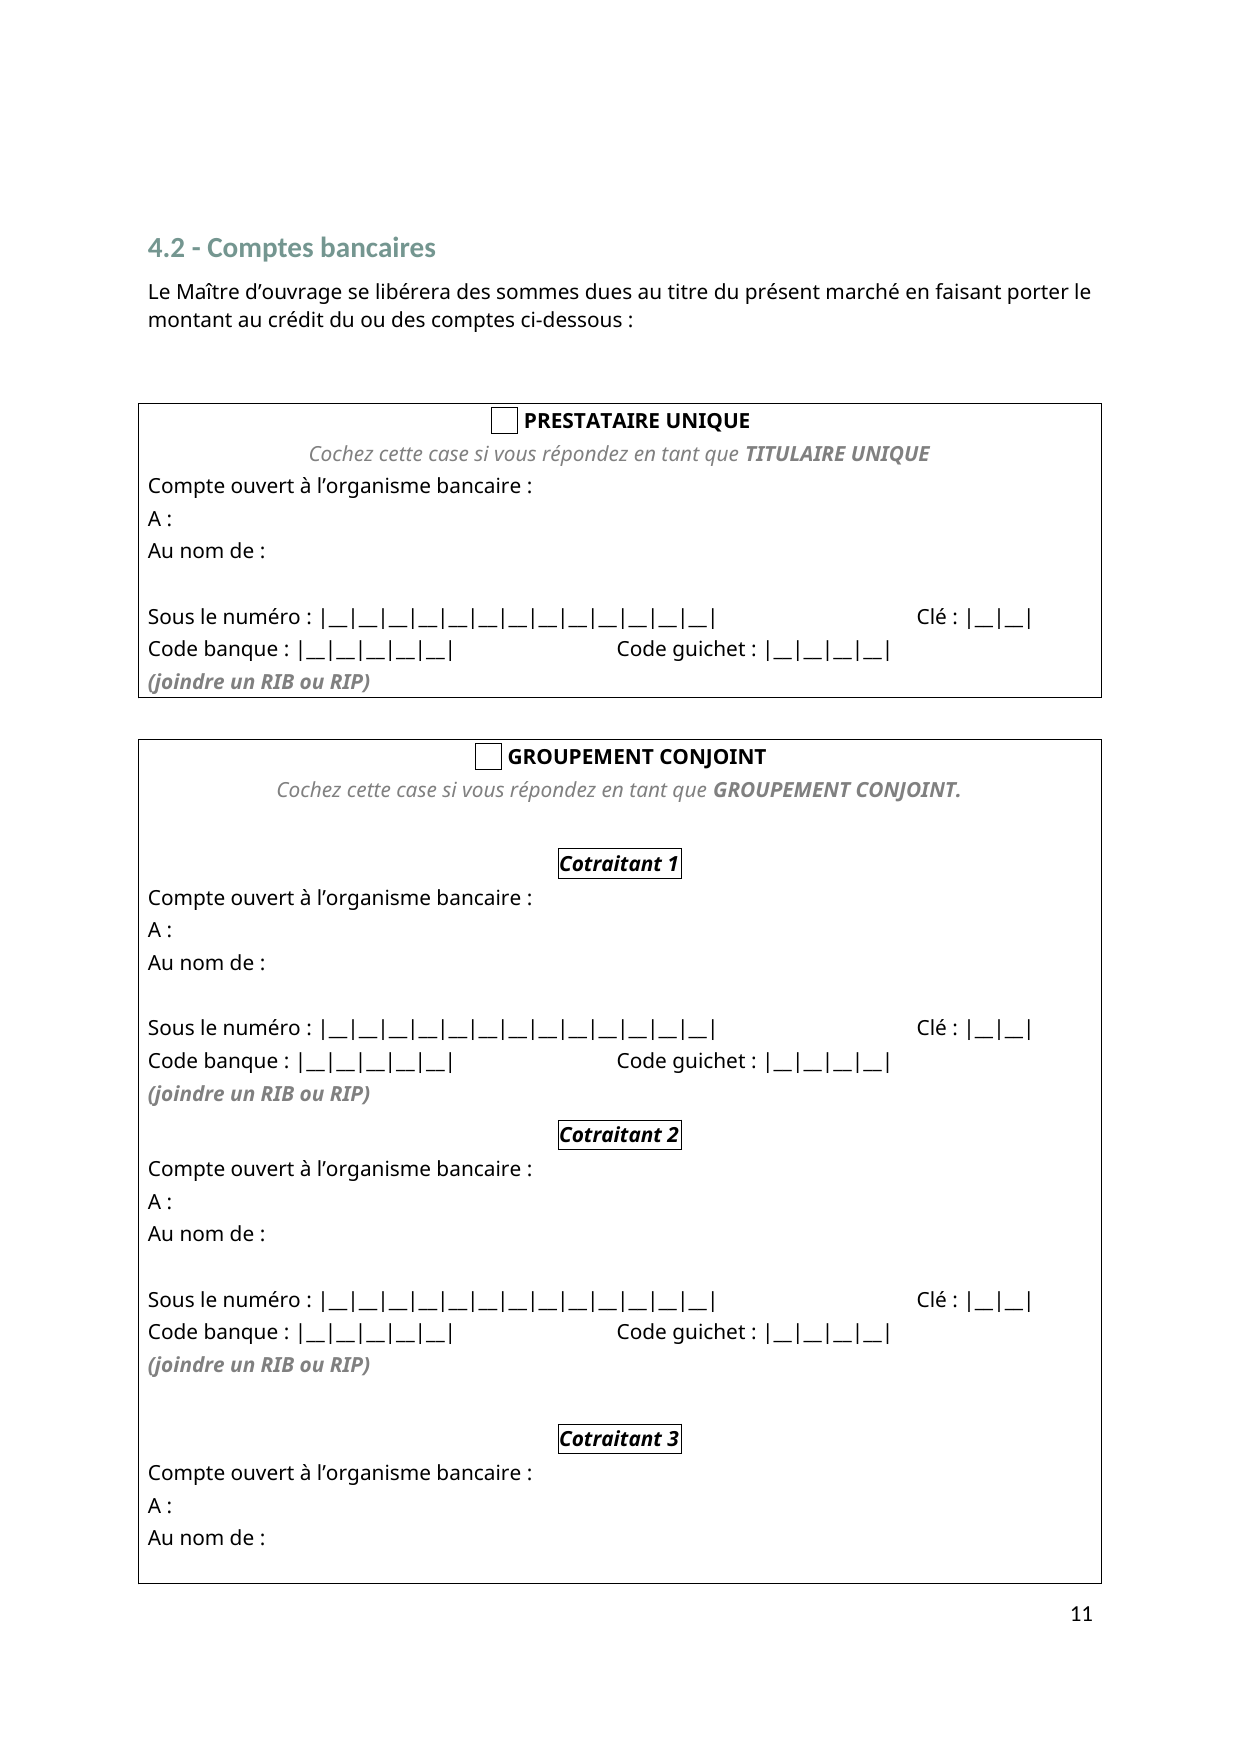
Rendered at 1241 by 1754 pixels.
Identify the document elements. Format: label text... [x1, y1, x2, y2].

text (joindre un RIB ou RIP) [139, 1076, 1101, 1107]
text Au nom de : [139, 1216, 1101, 1248]
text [139, 1314, 1101, 1346]
text Au nom de : [139, 945, 1101, 977]
text Sous le numéro : |__|__|__|__|__|__|__|__|__|__|__|__|__| Clé : |__|__| [139, 599, 1101, 630]
text Au nom de : [139, 1520, 1101, 1552]
subtitle Comptes bancaires [148, 229, 1093, 264]
text Compte ouvert à l’organisme bancaire : [139, 1455, 1101, 1487]
text Compte ouvert à l’organisme bancaire : [139, 1151, 1101, 1183]
text Cotraitant 3 [139, 1420, 1101, 1454]
text GROUPEMENT CONJOINT [139, 740, 1101, 771]
text (joindre un RIB ou RIP) [139, 1347, 1101, 1378]
text A : [139, 1184, 1101, 1215]
text A : [139, 1488, 1101, 1519]
text Cochez cette case si vous répondez en tant que GROUPEMENT CONJOINT. [139, 772, 1101, 803]
text PRESTATAIRE UNIQUE [139, 404, 1101, 434]
text Au nom de : [139, 533, 1101, 565]
text Code banque : |__|__|__|__|__| Code guichet : |__|__|__|__| [139, 631, 1101, 663]
text A : [139, 912, 1101, 944]
text (joindre un RIB ou RIP) [139, 664, 1101, 697]
text Cotraitant 2 [139, 1116, 1101, 1150]
text Compte ouvert à l’organisme bancaire : [139, 468, 1101, 500]
text Cotraitant 1 [139, 845, 1101, 879]
text Sous le numéro : |__|__|__|__|__|__|__|__|__|__|__|__|__| Clé : |__|__| [139, 1010, 1101, 1042]
text Compte ouvert à l’organisme bancaire : [139, 880, 1101, 911]
text Code banque : |__|__|__|__|__| Code guichet : |__|__|__|__| [139, 1043, 1101, 1074]
text Le Maître d’ouvrage se libérera des sommes dues au titre du présent marché en faisant porter le montant au crédit du ou des comptes ci-dessous : [148, 277, 1093, 334]
text Cochez cette case si vous répondez en tant que TITULAIRE UNIQUE [139, 436, 1101, 467]
text A : [139, 501, 1101, 532]
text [139, 1282, 1101, 1313]
